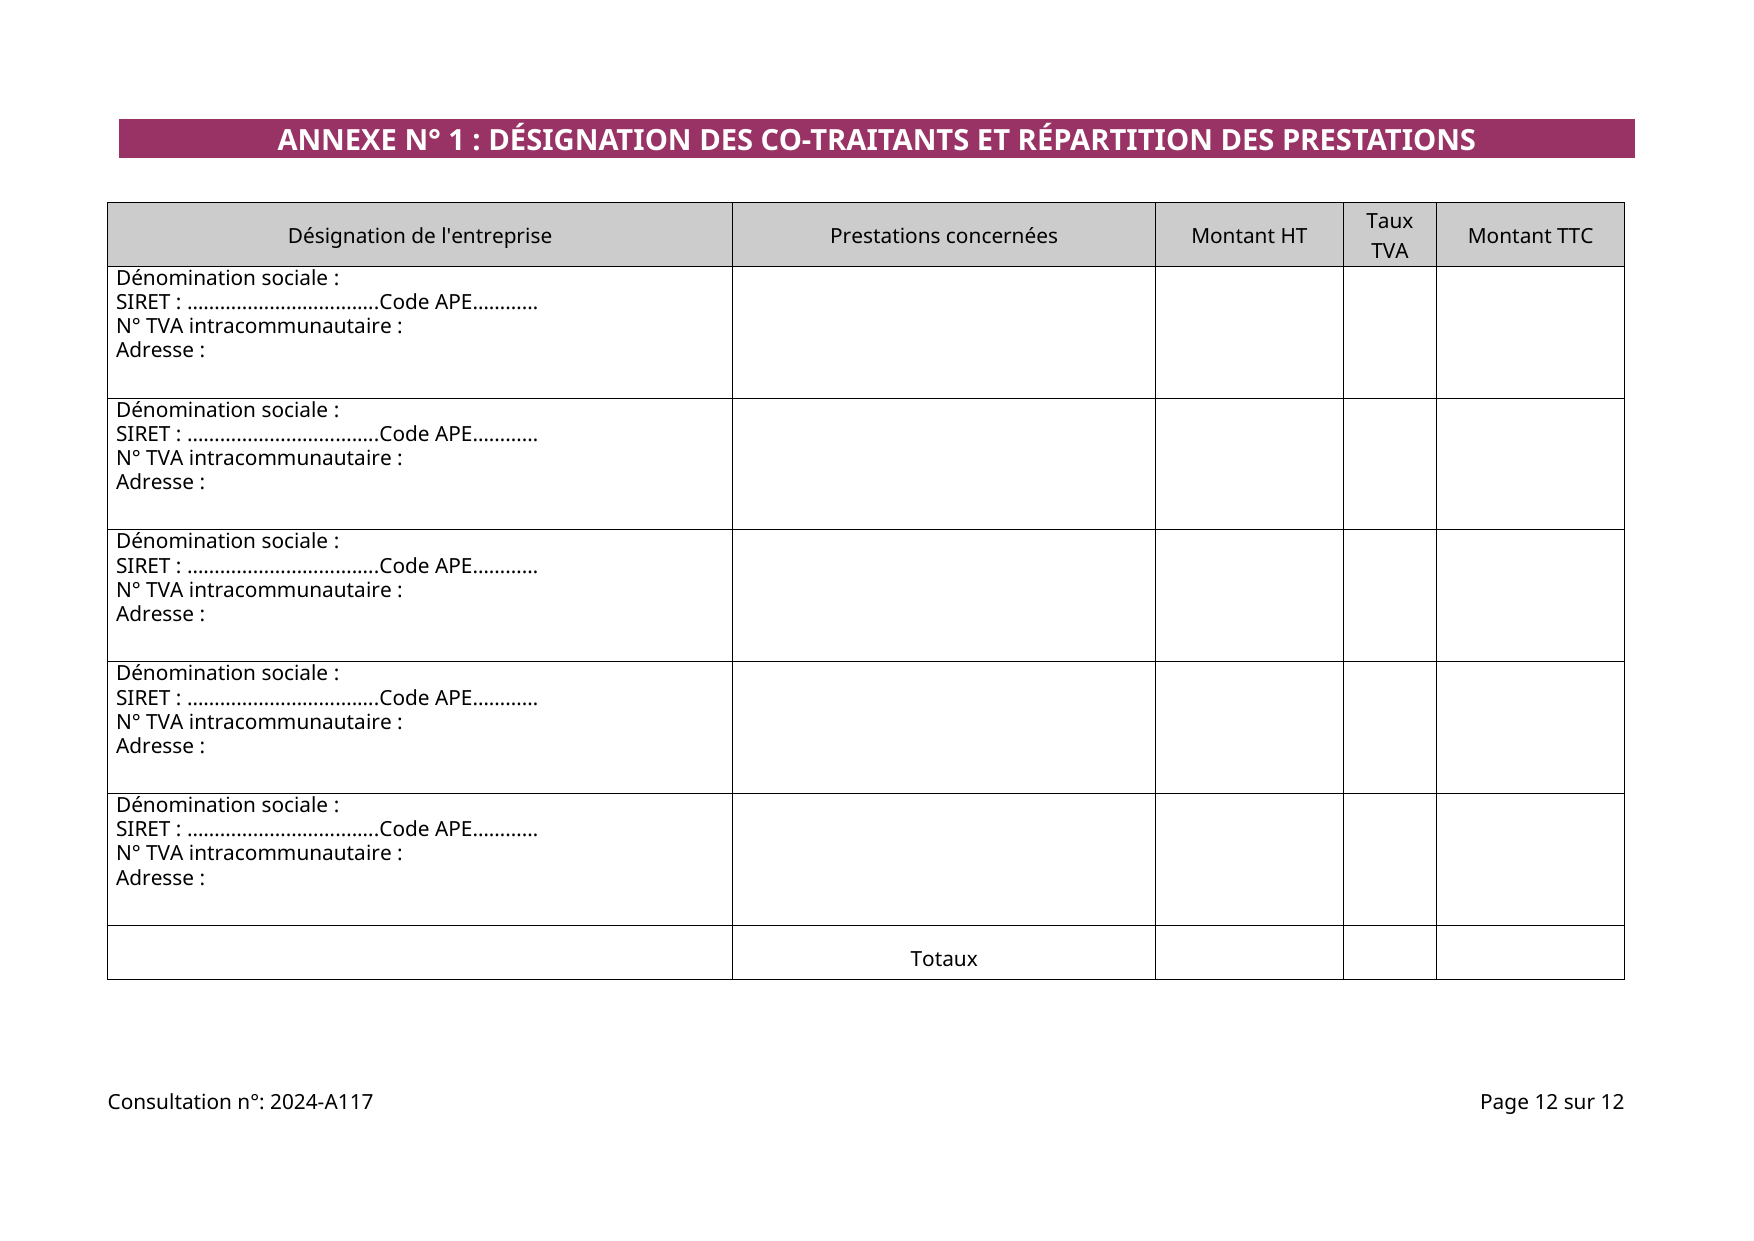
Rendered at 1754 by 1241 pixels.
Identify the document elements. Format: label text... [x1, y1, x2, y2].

table_cell [1344, 399, 1436, 529]
table_cell [1437, 399, 1624, 529]
table_cell [1156, 662, 1343, 793]
table_cell Totaux [733, 926, 1155, 979]
table_header Taux TVA [1344, 203, 1436, 266]
table_header Montant HT [1156, 203, 1343, 266]
table_cell [1437, 530, 1624, 661]
table_cell [1344, 662, 1436, 793]
table_cell [1437, 926, 1624, 979]
table_cell [1344, 794, 1436, 924]
table_cell Dénomination sociale : SIRET : ………………………….….Code APE………… N° TVA intracommunautaire : Adresse : [108, 267, 732, 397]
table_cell Dénomination sociale : SIRET : ………………………….….Code APE………… N° TVA intracommunautaire : Adresse : [108, 662, 732, 793]
table_cell [1437, 267, 1624, 397]
table_cell [733, 267, 1155, 397]
table_cell [1156, 530, 1343, 661]
table_cell [1344, 267, 1436, 397]
table_header Désignation de l'entreprise [108, 203, 732, 266]
table_cell Dénomination sociale : SIRET : ………………………….….Code APE………… N° TVA intracommunautaire : Adresse : [108, 399, 732, 529]
table_cell [733, 399, 1155, 529]
table_cell [1437, 662, 1624, 793]
table_cell [108, 926, 732, 979]
table_cell Dénomination sociale : SIRET : ………………………….….Code APE………… N° TVA intracommunautaire : Adresse : [108, 794, 732, 924]
table_cell [733, 530, 1155, 661]
table_cell [733, 662, 1155, 793]
table_cell [1344, 530, 1436, 661]
table_cell [1156, 399, 1343, 529]
table_cell [733, 794, 1155, 924]
table_cell Dénomination sociale : SIRET : ………………………….….Code APE………… N° TVA intracommunautaire : Adresse : [108, 530, 732, 661]
table_header Prestations concernées [733, 203, 1155, 266]
table_header Montant TTC [1437, 203, 1624, 266]
table_cell [1437, 794, 1624, 924]
table_cell [1156, 926, 1343, 979]
table_cell [1156, 267, 1343, 397]
table_cell [1344, 926, 1436, 979]
subtitle ANNEXE N° 1 : DÉSIGNATION DES CO-TRAITANTS ET RÉPARTITION DES PRESTATIONS [119, 119, 1635, 158]
table_cell [1156, 794, 1343, 924]
